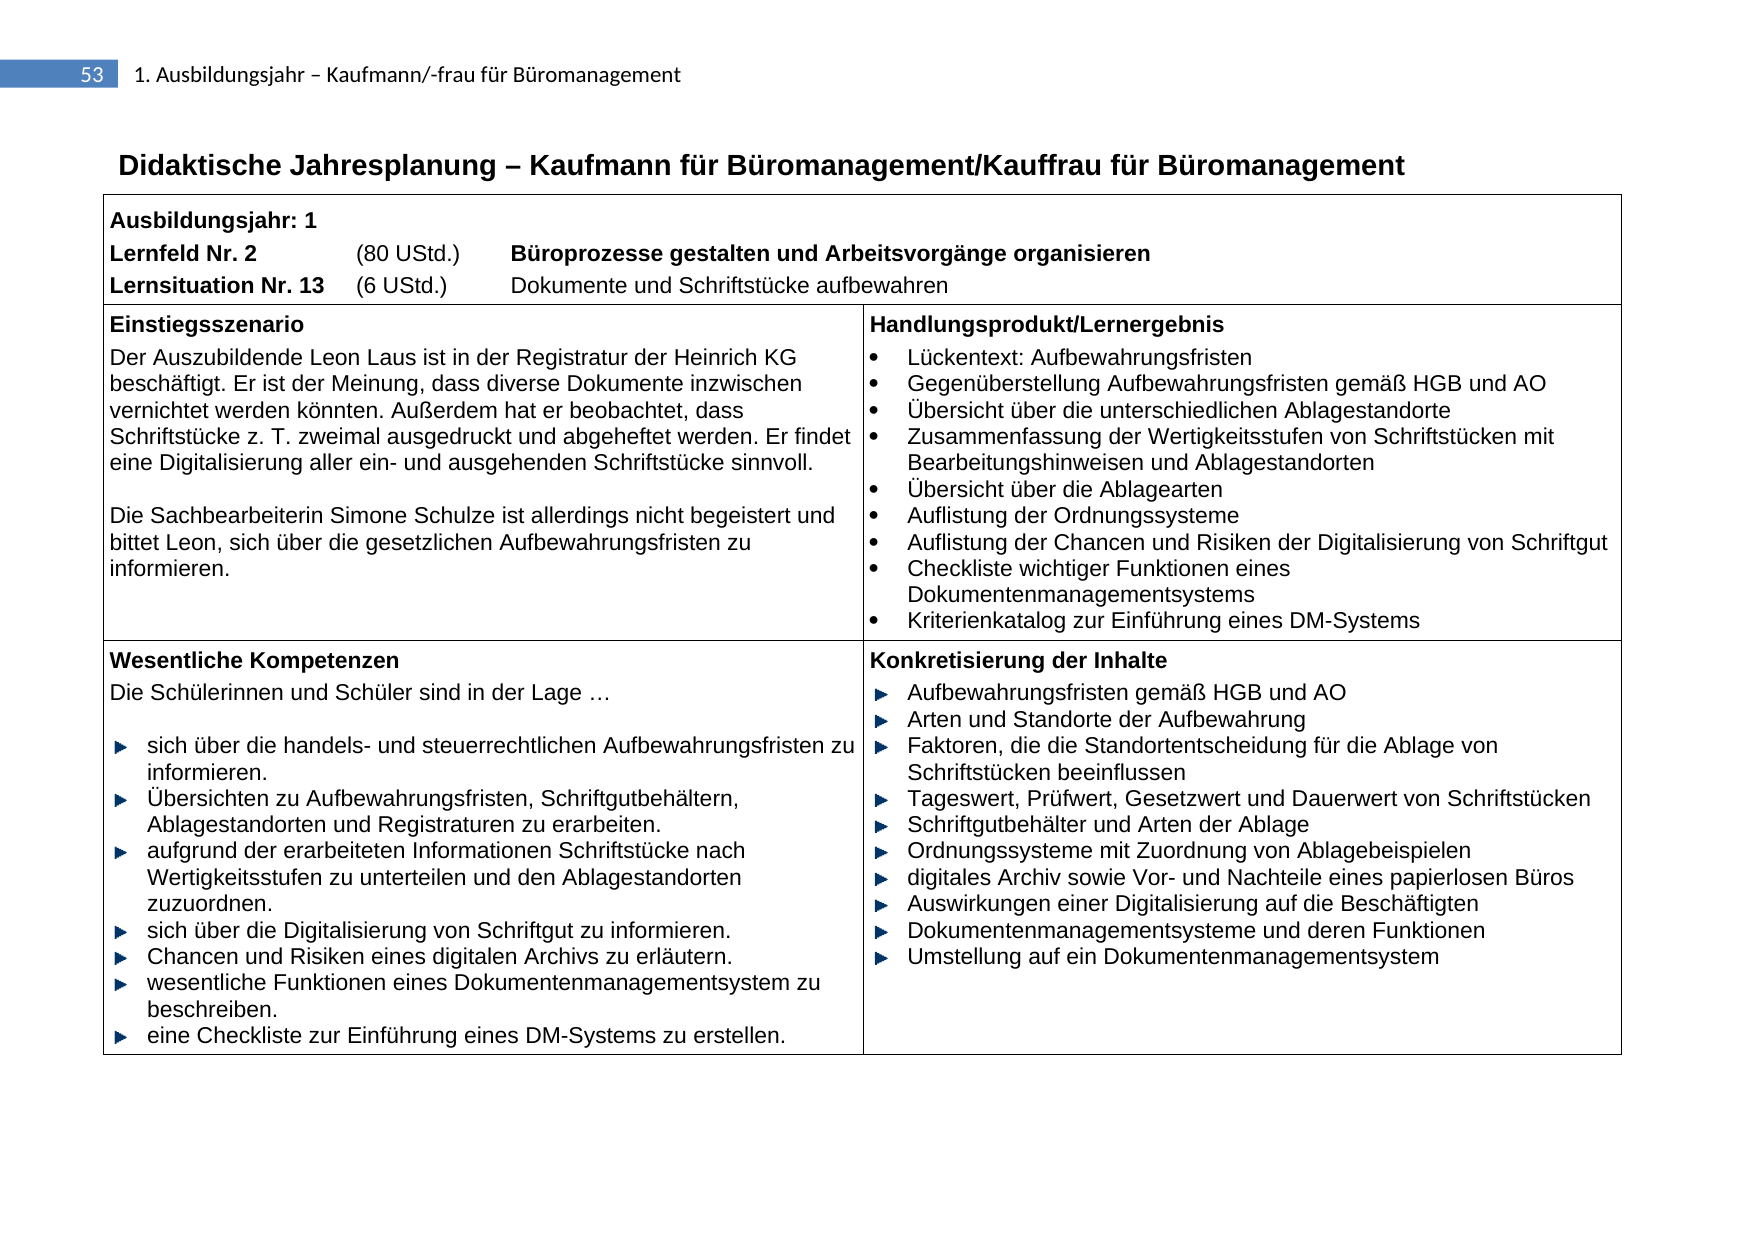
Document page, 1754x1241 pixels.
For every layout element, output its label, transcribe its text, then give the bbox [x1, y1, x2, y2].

picture [110, 974, 127, 991]
picture [870, 816, 888, 833]
picture [870, 736, 888, 754]
picture [110, 789, 127, 807]
picture [870, 842, 888, 859]
picture [110, 947, 127, 965]
table_header Ausbildungsjahr: Lernfeld Nr. 2 (80 UStd.) Büroprozesse gestalten und Arbeitsvorgänge organisieren Lernsituation Nr. 13 (6 UStd.) Dokumente und Schriftstücke aufbewahren [104, 195, 1621, 304]
picture [870, 710, 888, 728]
picture [110, 736, 127, 754]
picture [870, 868, 888, 886]
text Didaktische Jahresplanung – Kaufmann für Büromanagement/Kauffrau für Büromanagement [118, 148, 1606, 181]
picture [870, 789, 888, 807]
picture [110, 842, 127, 859]
picture [870, 947, 888, 965]
picture [870, 921, 888, 939]
table_cell Handlungsprodukt/Lernergebnis Lückentext: Aufbewahrungsfristen Gegenüberstellung Aufbewahrungsfristen gemäß HGB und AO Übersicht über die unterschiedlichen Ablagestandorte Zusammenfassung der Wertigkeitsstufen von Schriftstücken mit Bearbeitungshinweisen und Ablagestandorten Übersicht über die Ablagearten Auflistung der Ordnungssysteme Auflistung der Chancen und Risiken der Digitalisierung von Schriftgut Checkliste wichtiger Funktionen eines Dokumentenmanagementsystems Kriterienkatalog zur Einführung eines DM-Systems [864, 305, 1621, 640]
table_cell Konkretisierung der Inhalte Aufbewahrungsfristen gemäß HGB und AO Arten und Standorte der Aufbewahrung Faktoren, die die Standortentscheidung für die Ablage von Schriftstücken beeinflussen Tageswert, Prüfwert, Gesetzwert und Dauerwert von Schriftstücken Schriftgutbehälter und Arten der Ablage Ordnungssysteme mit Zuordnung von Ablagebeispielen digitales Archiv sowie Vor- und Nachteile eines papierlosen Büros Auswirkungen einer Digitalisierung auf die Beschäftigten Dokumentenmanagementsysteme und deren Funktionen Umstellung auf ein Dokumentenmanagementsystem [864, 641, 1621, 1054]
picture [110, 921, 127, 939]
table_cell Einstiegsszenario Der Auszubildende Leon Laus ist in der Registratur der Heinrich KG beschäftigt. Er ist der Meinung, dass diverse Dokumente inzwischen vernichtet werden könnten. Außerdem hat er beobachtet, dass Schriftstücke z. T. zweimal ausgedruckt und abgeheftet werden. Er findet eine Digitalisierung aller ein- und ausgehenden Schriftstücke sinnvoll. Die Sachbearbeiterin Simone Schulze ist allerdings nicht begeistert und bittet Leon, sich über die gesetzlichen Aufbewahrungsfristen zu informieren. [104, 305, 863, 640]
picture [110, 1026, 127, 1044]
picture [870, 895, 888, 912]
picture [870, 684, 888, 701]
table_cell Wesentliche Kompetenzen Die Schülerinnen und Schüler sind in der Lage … sich über die handels- und steuerrechtlichen Aufbewahrungsfristen zu informieren. Übersichten zu Aufbewahrungsfristen, Schriftgutbehältern, Ablagestandorten und Registraturen zu erarbeiten. aufgrund der erarbeiteten Informationen Schriftstücke nach Wertigkeitsstufen zu unterteilen und den Ablagestandorten zuzuordnen. sich über die Digitalisierung von Schriftgut zu informieren. Chancen und Risiken eines digitalen Archivs zu erläutern. wesentliche Funktionen eines Dokumentenmanagementsystem zu beschreiben. eine Checkliste zur Einführung eines DM-Systems zu erstellen. [104, 641, 863, 1054]
